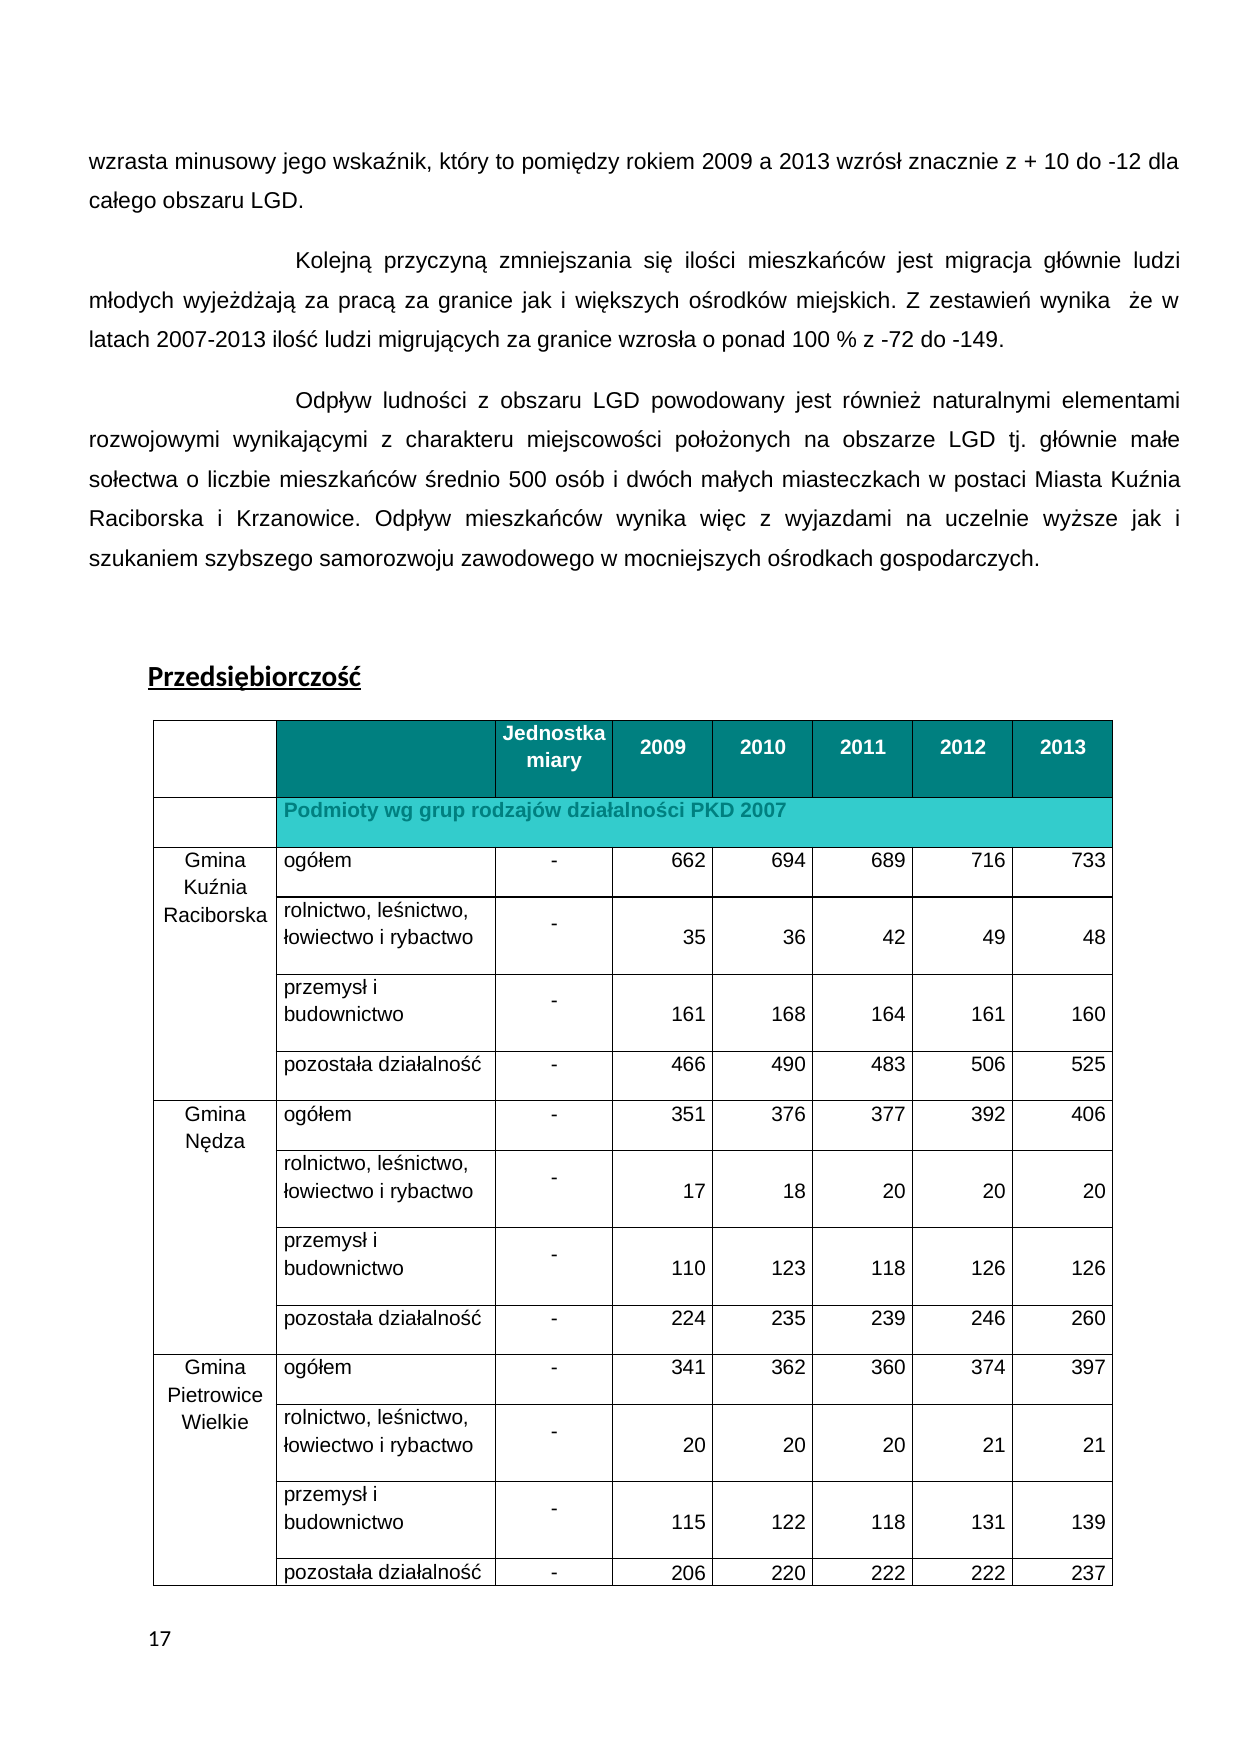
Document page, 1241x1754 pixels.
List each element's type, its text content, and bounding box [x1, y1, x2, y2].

table_cell przemysł i budownictwo [277, 975, 495, 1051]
table_cell rolnictwo, leśnictwo, łowiectwo i rybactwo [277, 898, 495, 973]
table_header 2011 [813, 721, 912, 797]
table_cell 48 [1013, 898, 1112, 973]
table_cell - [496, 1355, 612, 1404]
table_cell 126 [913, 1228, 1012, 1304]
table_cell pozostała działalność [277, 1306, 495, 1354]
table_cell 374 [913, 1355, 1012, 1404]
table_cell 20 [813, 1151, 912, 1227]
table_cell 126 [1013, 1228, 1112, 1304]
table_cell 36 [713, 898, 812, 973]
table_header Jednostka miary [496, 721, 612, 797]
table_header 2012 [913, 721, 1012, 797]
table_cell 490 [713, 1052, 812, 1100]
table_header 2013 [1013, 721, 1112, 797]
table_cell 694 [713, 848, 812, 896]
table_cell 716 [913, 848, 1012, 896]
table_cell 377 [813, 1101, 912, 1150]
table_cell 164 [813, 975, 912, 1051]
table_cell - [496, 1101, 612, 1150]
table_cell 206 [613, 1559, 712, 1585]
table_cell 392 [913, 1101, 1012, 1150]
table_cell 35 [613, 898, 712, 973]
table_cell 110 [613, 1228, 712, 1304]
table_cell 235 [713, 1306, 812, 1354]
table_cell 21 [1013, 1405, 1112, 1481]
table_cell 483 [813, 1052, 912, 1100]
table_cell 161 [913, 975, 1012, 1051]
table_cell 20 [1013, 1151, 1112, 1227]
table_cell - [496, 1482, 612, 1558]
table_cell 20 [813, 1405, 912, 1481]
table_cell Gmina Pietrowice Wielkie [154, 1355, 276, 1585]
table_cell 362 [713, 1355, 812, 1404]
table_cell 20 [613, 1405, 712, 1481]
table_cell - [496, 975, 612, 1051]
table_cell 42 [813, 898, 912, 973]
table_cell ogółem [277, 1101, 495, 1150]
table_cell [277, 1405, 495, 1481]
table_cell rolnictwo, leśnictwo, łowiectwo i rybactwo [277, 1151, 495, 1227]
table_cell przemysł i budownictwo [277, 1228, 495, 1304]
table_cell 139 [1013, 1482, 1112, 1558]
text Odpływ ludności z obszaru LGD powodowany jest również naturalnymi elementami rozwojowymi wynikającymi z charakteru miejscowości położonych na obszarze LGD tj. głównie małe sołectwa o liczbie mieszkańców średnio 500 osób i dwóch małych miasteczkach w postaci Miasta Kuźnia Raciborska i Krzanowice. Odpływ mieszkańców wynika więc z wyjazdami na uczelnie wyższe jak i szukaniem szybszego samorozwoju zawodowego w mocniejszych ośrodkach gospodarczych. [89, 387, 1181, 571]
table_cell 220 [713, 1559, 812, 1585]
table_cell 17 [613, 1151, 712, 1227]
table_cell 397 [1013, 1355, 1112, 1404]
table_cell 118 [813, 1228, 912, 1304]
table_cell 246 [913, 1306, 1012, 1354]
table_cell 341 [613, 1355, 712, 1404]
table_cell 237 [1013, 1559, 1112, 1585]
table_cell pozostała działalność [277, 1052, 495, 1100]
table_cell 122 [713, 1482, 812, 1558]
table_header 2009 [613, 721, 712, 797]
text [89, 148, 1181, 213]
table_cell przemysł i budownictwo [277, 1482, 495, 1558]
table_cell - [496, 848, 612, 896]
table_cell - [496, 1151, 612, 1227]
table_cell - [496, 1559, 612, 1585]
table_cell 222 [913, 1559, 1012, 1585]
table_cell 168 [713, 975, 812, 1051]
table_cell - [496, 1052, 612, 1100]
table_cell - [496, 1228, 612, 1304]
table_cell 466 [613, 1052, 712, 1100]
table_cell Podmioty wg grup rodzajów działalności PKD 2007 [277, 798, 1112, 847]
table_cell 161 [613, 975, 712, 1051]
table_header [154, 721, 276, 797]
table_cell 21 [913, 1405, 1012, 1481]
table_cell 662 [613, 848, 712, 896]
table_cell ogółem [277, 1355, 495, 1404]
table_cell ogółem [277, 848, 495, 896]
table_cell 239 [813, 1306, 912, 1354]
table_cell - [496, 1405, 612, 1481]
table_cell 118 [813, 1482, 912, 1558]
table_cell 20 [713, 1405, 812, 1481]
table_cell Gmina Kuźnia Raciborska [154, 848, 276, 1100]
table_cell 49 [913, 898, 1012, 973]
table_header 2010 [713, 721, 812, 797]
table_cell 689 [813, 848, 912, 896]
text Przedsiębiorczość [148, 658, 1152, 694]
table_cell - [496, 1306, 612, 1354]
text Kolejną przyczyną zmniejszania się ilości mieszkańców jest migracja głównie ludzi młodych wyjeżdżają za pracą za granice jak i większych ośrodków miejskich. Z zestawień wynika że w latach 2007-2013 ilość ludzi migrujących za granice wzrosła o ponad 100 % z -72 do -149. [89, 247, 1181, 353]
table_cell 351 [613, 1101, 712, 1150]
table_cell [277, 1559, 495, 1585]
table_cell 406 [1013, 1101, 1112, 1150]
table_cell 115 [613, 1482, 712, 1558]
table_cell 160 [1013, 975, 1112, 1051]
table_cell 733 [1013, 848, 1112, 896]
table_cell 131 [913, 1482, 1012, 1558]
table_cell 123 [713, 1228, 812, 1304]
table_cell [154, 798, 276, 847]
table_cell 260 [1013, 1306, 1112, 1354]
table_cell Gmina Nędza [154, 1101, 276, 1354]
table_cell 506 [913, 1052, 1012, 1100]
table_cell - [496, 898, 612, 973]
table_header [277, 721, 495, 797]
table_cell 525 [1013, 1052, 1112, 1100]
table_cell 18 [713, 1151, 812, 1227]
table_cell 222 [813, 1559, 912, 1585]
table_cell 360 [813, 1355, 912, 1404]
table_cell 224 [613, 1306, 712, 1354]
table_cell 376 [713, 1101, 812, 1150]
table_cell 20 [913, 1151, 1012, 1227]
